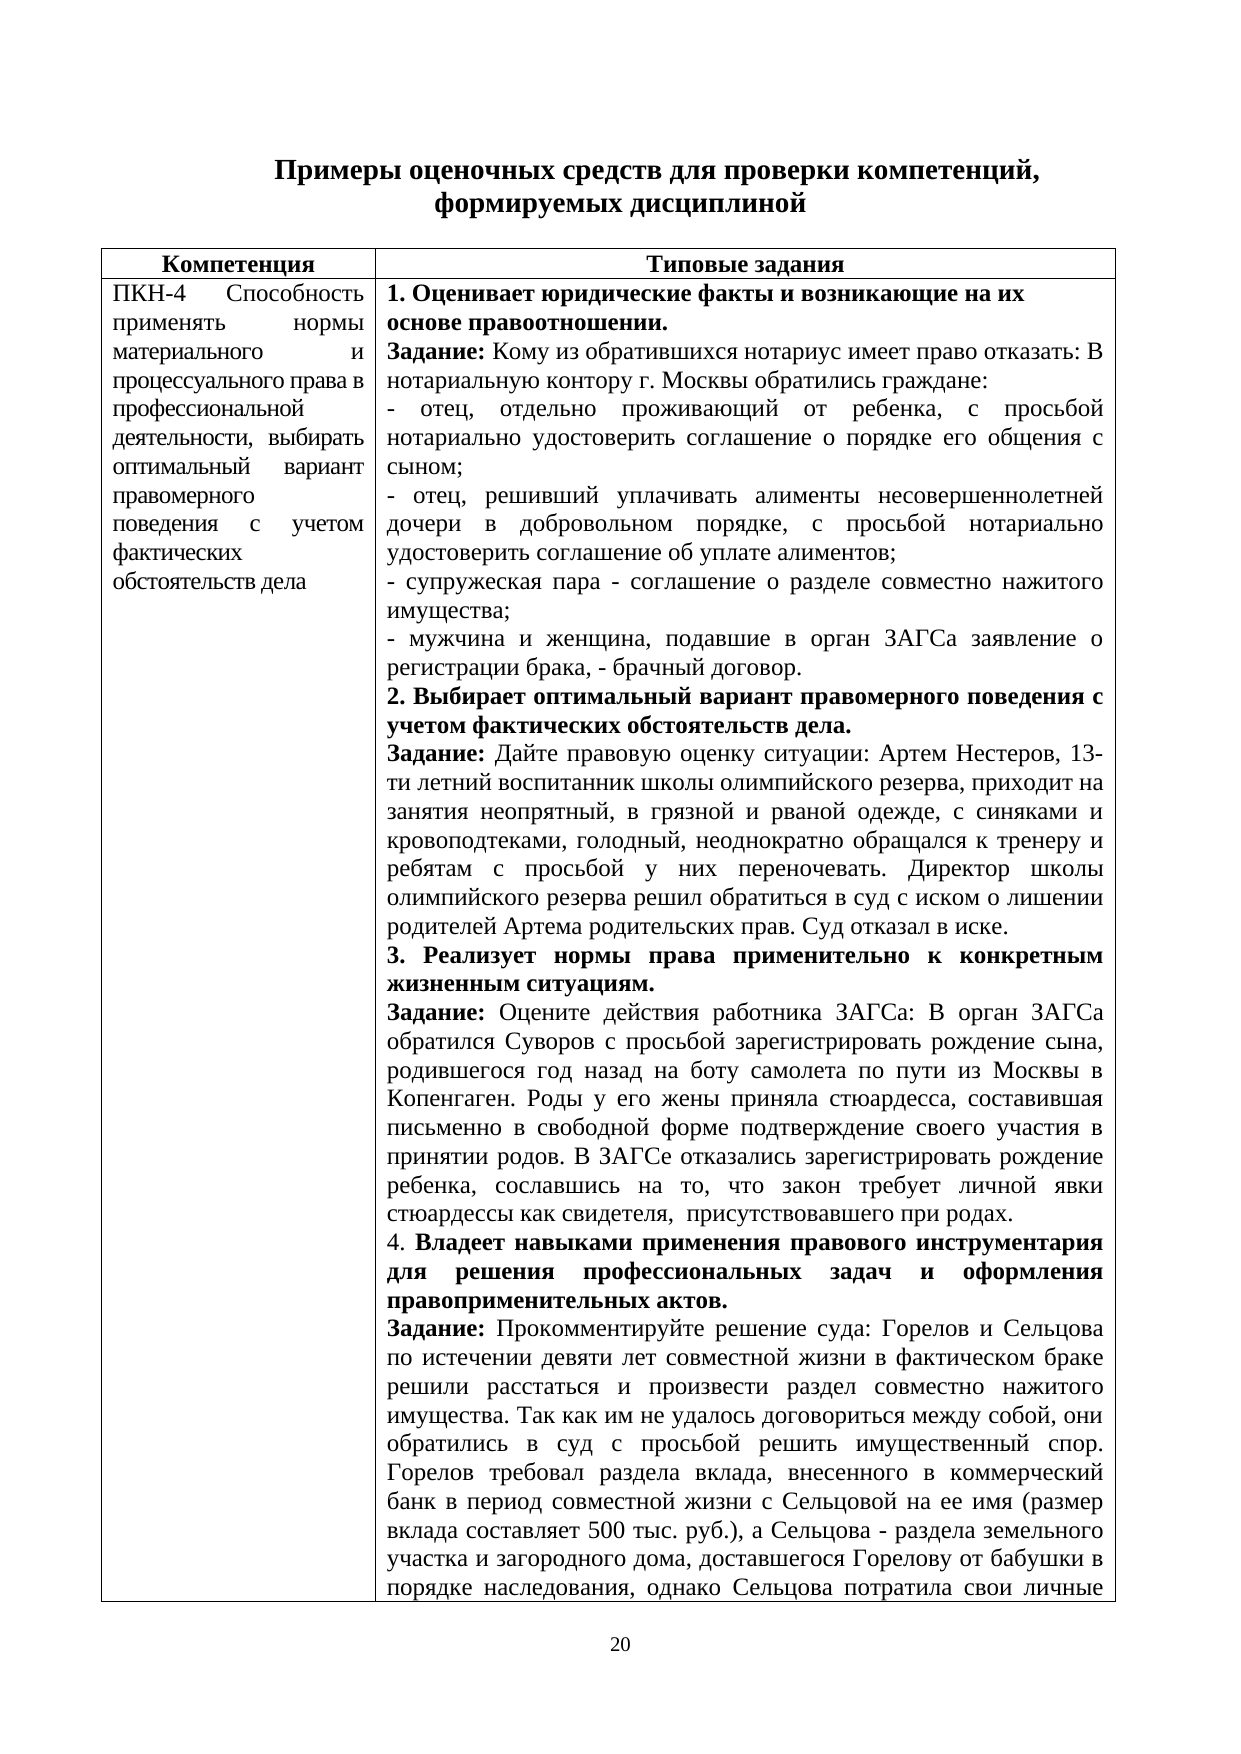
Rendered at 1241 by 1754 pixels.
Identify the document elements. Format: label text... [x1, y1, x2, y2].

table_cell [376, 279, 1115, 1601]
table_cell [102, 279, 375, 1601]
subtitle Примеры оценочных средств для проверки компетенций, формируемых дисциплиной [112, 152, 1128, 219]
table_header Компетенция [102, 249, 375, 277]
table_header Типовые задания [376, 249, 1115, 277]
